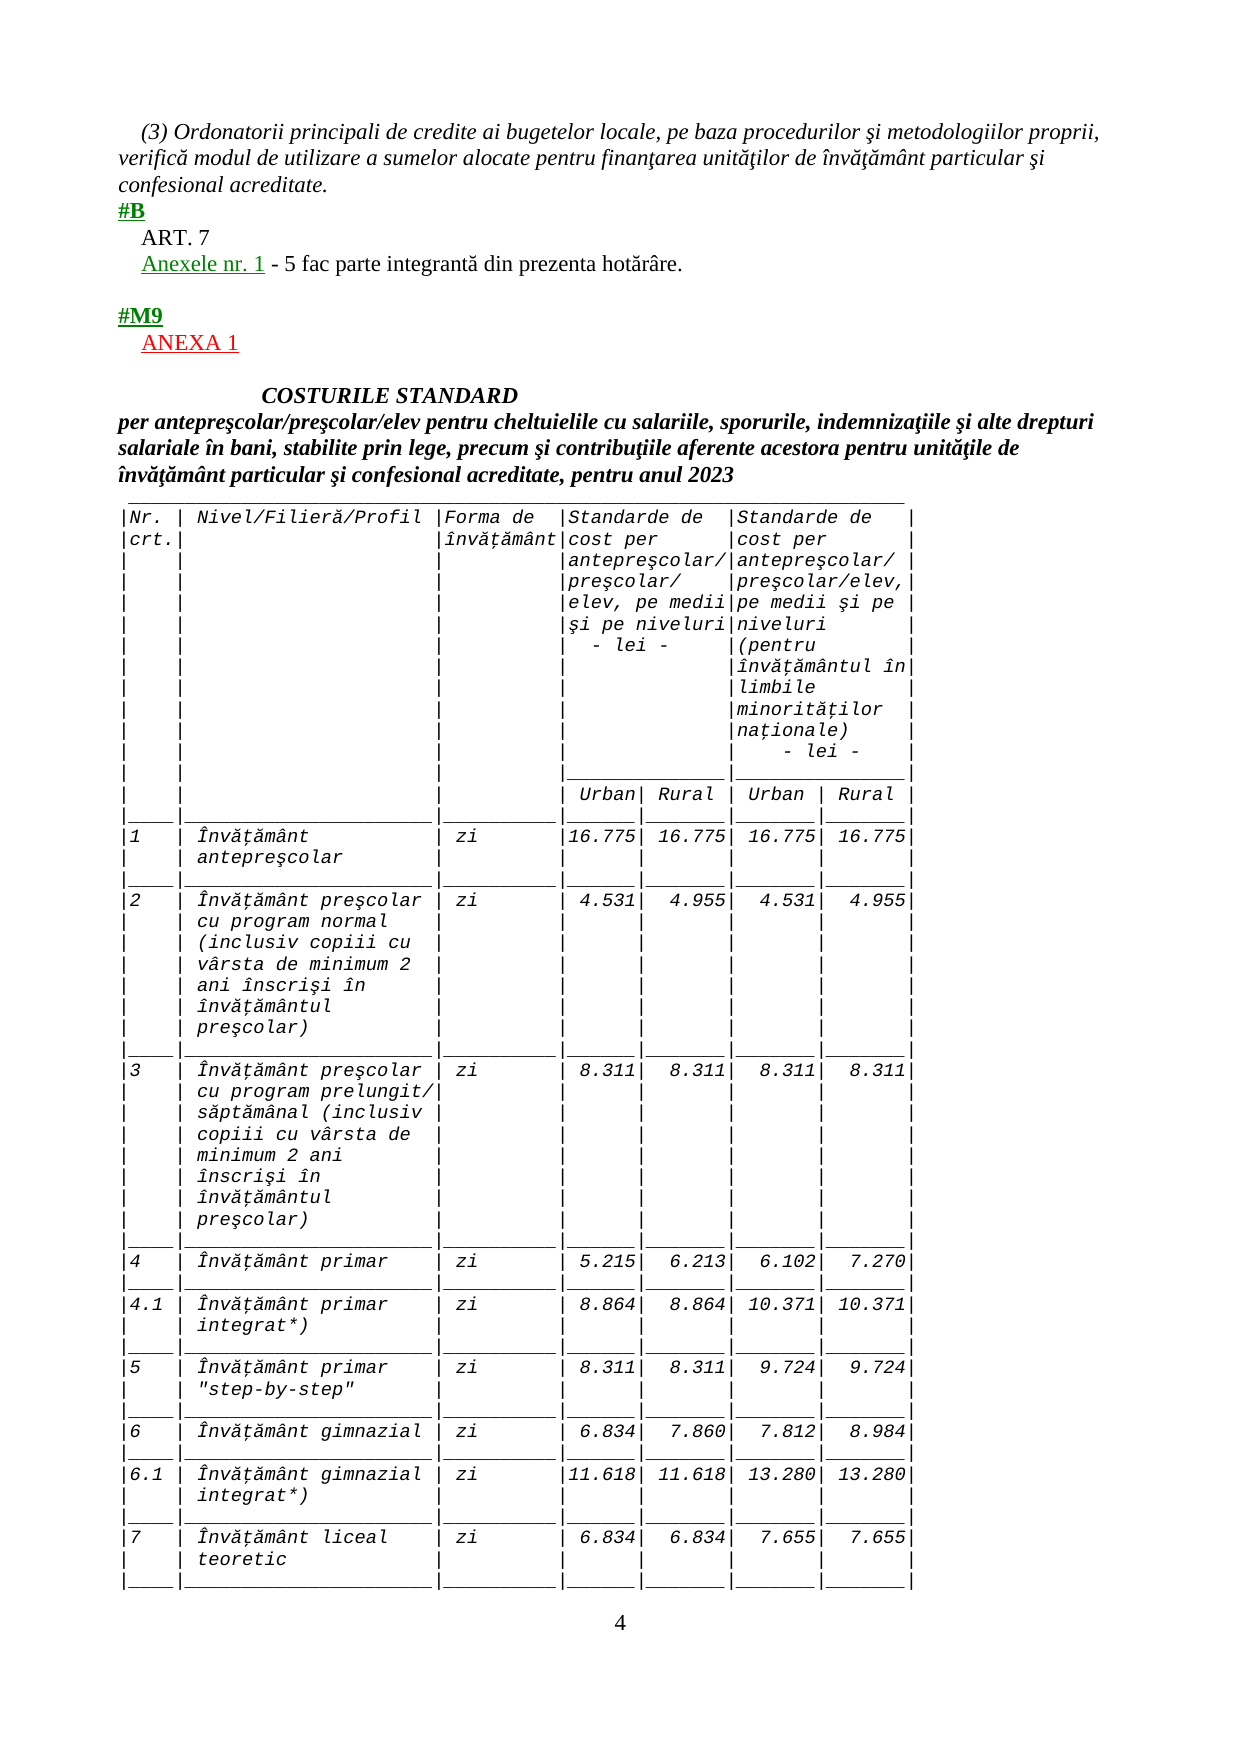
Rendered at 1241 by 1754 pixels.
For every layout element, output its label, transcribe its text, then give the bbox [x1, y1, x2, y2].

text | | | |______________|_______________| [118, 763, 1122, 784]
text | | | | | - lei - | [118, 742, 1122, 763]
text ANEXA 1 [118, 329, 1122, 355]
text | | cu program prelungit/| | | | | | [118, 1082, 1122, 1103]
text |Nr. | Nivel/Filieră/Profil |Forma de |Standarde de |Standarde de | [118, 508, 1122, 529]
text | | învăţământul | | | | | | [118, 1188, 1122, 1209]
text |____|______________________|__________|______|_______|_______|_______| [118, 1443, 1122, 1464]
text |2 | Învăţământ preşcolar | zi | 4.531| 4.955| 4.531| 4.955| [118, 891, 1122, 912]
text |1 | Învăţământ | zi |16.775| 16.775| 16.775| 16.775| [118, 827, 1122, 848]
text #B [118, 197, 1122, 223]
text | | teoretic | | | | | | [118, 1549, 1122, 1571]
text | | | | - lei - |(pentru | [118, 636, 1122, 657]
text |____|______________________|__________|______|_______|_______|_______| [118, 1401, 1122, 1422]
text |crt.| |învăţământ|cost per |cost per | [118, 529, 1122, 551]
text _____________________________________________________________________ [118, 487, 1122, 508]
text | | | |elev, pe medii|pe medii şi pe | [118, 593, 1122, 614]
text |____|______________________|__________|______|_______|_______|_______| [118, 1337, 1122, 1358]
text | | preşcolar) | | | | | | [118, 1018, 1122, 1039]
text | | antepreşcolar | | | | | | [118, 848, 1122, 869]
text COSTURILE STANDARD [118, 382, 1122, 408]
text |4.1 | Învăţământ primar | zi | 8.864| 8.864| 10.371| 10.371| [118, 1294, 1122, 1316]
text | | vârsta de minimum 2 | | | | | | [118, 954, 1122, 976]
text | | ani înscrişi în | | | | | | [118, 976, 1122, 997]
text per antepreşcolar/preşcolar/elev pentru cheltuielile cu salariile, sporurile, indemnizaţiile şi alte drepturi salariale în bani, stabilite prin lege, precum şi contribuţiile aferente acestora pentru unităţile de învăţământ particular şi confesional acreditate, pentru anul 2023 [118, 408, 1122, 487]
text |5 | Învăţământ primar | zi | 8.311| 8.311| 9.724| 9.724| [118, 1358, 1122, 1379]
text | | | |şi pe niveluri|niveluri | [118, 614, 1122, 636]
text |____|______________________|__________|______|_______|_______|_______| [118, 869, 1122, 891]
text | | | |preşcolar/ |preşcolar/elev,| [118, 572, 1122, 593]
text | | | | Urban| Rural | Urban | Rural | [118, 784, 1122, 806]
text | | | |antepreşcolar/|antepreşcolar/ | [118, 551, 1122, 572]
text |3 | Învăţământ preşcolar | zi | 8.311| 8.311| 8.311| 8.311| [118, 1061, 1122, 1082]
text |____|______________________|__________|______|_______|_______|_______| [118, 1231, 1122, 1252]
text | | minimum 2 ani | | | | | | [118, 1146, 1122, 1167]
text (3) Ordonatorii principali de credite ai bugetelor locale, pe baza procedurilor şi metodologiilor proprii, verifică modul de utilizare a sumelor alocate pentru finanţarea unităţilor de învăţământ particular şi confesional acreditate. [118, 118, 1122, 197]
text | | | | |învăţământul în| [118, 657, 1122, 678]
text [118, 1571, 1122, 1592]
text | | "step-by-step" | | | | | | [118, 1379, 1122, 1401]
text | | | | |minorităţilor | [118, 699, 1122, 721]
text |____|______________________|__________|______|_______|_______|_______| [118, 806, 1122, 827]
text |____|______________________|__________|______|_______|_______|_______| [118, 1273, 1122, 1294]
text | | integrat*) | | | | | | [118, 1486, 1122, 1507]
text | | | | |naţionale) | [118, 721, 1122, 742]
text |____|______________________|__________|______|_______|_______|_______| [118, 1039, 1122, 1061]
text | | preşcolar) | | | | | | [118, 1209, 1122, 1231]
text |7 | Învăţământ liceal | zi | 6.834| 6.834| 7.655| 7.655| [118, 1528, 1122, 1549]
text |6 | Învăţământ gimnazial | zi | 6.834| 7.860| 7.812| 8.984| [118, 1422, 1122, 1443]
text Anexele nr. 1 - 5 fac parte integrantă din prezenta hotărâre. [118, 250, 1122, 276]
text | | copiii cu vârsta de | | | | | | [118, 1124, 1122, 1146]
text | | învăţământul | | | | | | [118, 997, 1122, 1018]
text ART. 7 [118, 223, 1122, 250]
text | | (inclusiv copiii cu | | | | | | [118, 933, 1122, 954]
text | | înscrişi în | | | | | | [118, 1167, 1122, 1188]
text |6.1 | Învăţământ gimnazial | zi |11.618| 11.618| 13.280| 13.280| [118, 1464, 1122, 1486]
text | | integrat*) | | | | | | [118, 1316, 1122, 1337]
text |4 | Învăţământ primar | zi | 5.215| 6.213| 6.102| 7.270| [118, 1252, 1122, 1273]
text |____|______________________|__________|______|_______|_______|_______| [118, 1507, 1122, 1528]
text | | săptămânal (inclusiv | | | | | | [118, 1103, 1122, 1124]
text | | | | |limbile | [118, 678, 1122, 699]
text | | cu program normal | | | | | | [118, 912, 1122, 933]
text #M9 [118, 303, 1122, 329]
